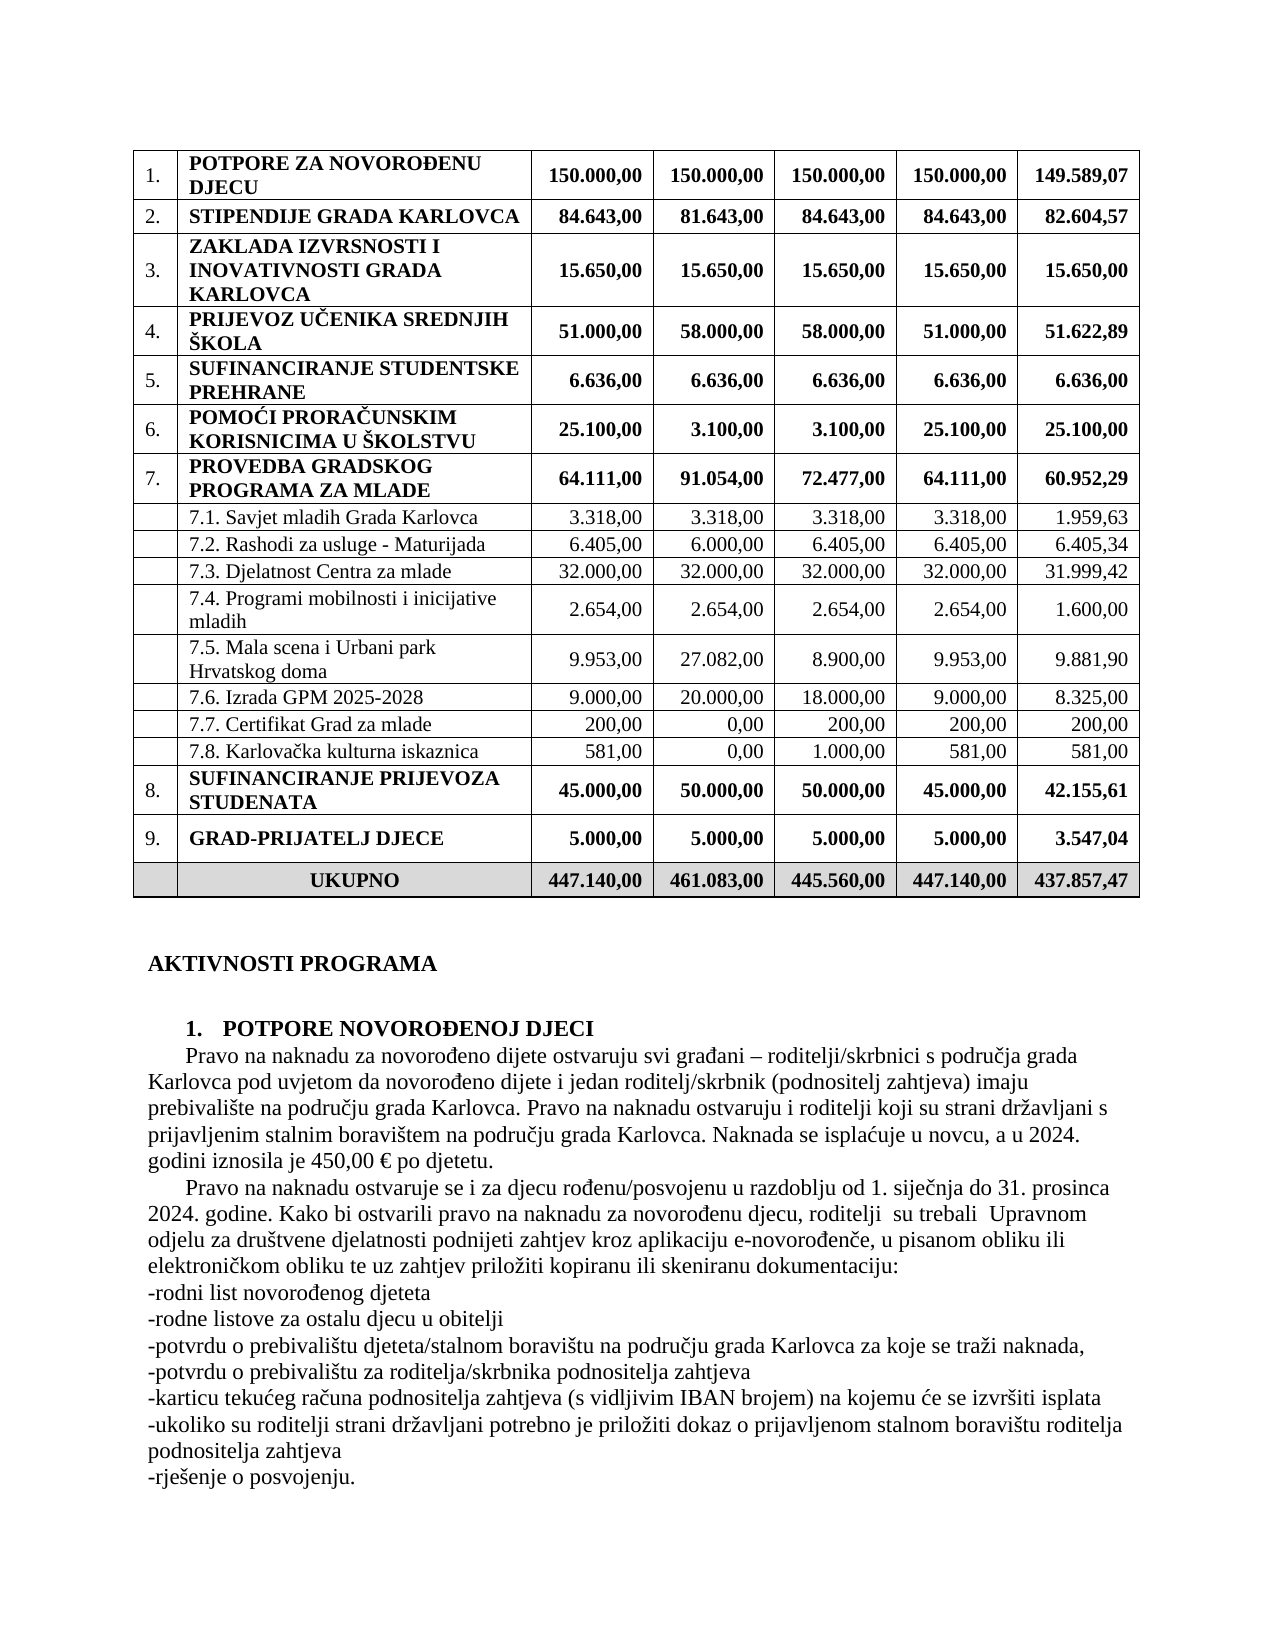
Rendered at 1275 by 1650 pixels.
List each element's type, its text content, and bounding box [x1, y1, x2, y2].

table_cell 6.000,00 [654, 531, 774, 557]
table_cell 200,00 [532, 711, 653, 737]
table_cell 51.000,00 [897, 307, 1017, 355]
table_cell 3.318,00 [532, 504, 653, 530]
table_cell [134, 738, 177, 764]
table_cell 7. [134, 454, 177, 502]
table_cell 32.000,00 [897, 558, 1017, 584]
table_cell 2. [134, 200, 177, 233]
table_cell 3. [134, 234, 177, 306]
table_cell 3.100,00 [654, 405, 774, 453]
table_cell 200,00 [1018, 711, 1139, 737]
table_cell 2.654,00 [654, 585, 774, 633]
text Pravo na naknadu ostvaruje se i za djecu rođenu/posvojenu u razdoblju od 1. siječnja do 31. prosinca 2024. godine. Kako bi ostvarili pravo na naknadu za novorođenu djecu, roditelji su trebali Upravnom odjelu za društvene djelatnosti podnijeti zahtjev kroz aplikaciju e-novorođenče, u pisanom obliku ili elektroničkom obliku te uz zahtjev priložiti kopiranu ili skeniranu dokumentaciju: [148, 1173, 1125, 1279]
table_cell [134, 558, 177, 584]
table_cell 1.600,00 [1018, 585, 1139, 633]
table_cell 58.000,00 [775, 307, 896, 355]
table_cell 64.111,00 [532, 454, 653, 502]
table_cell 18.000,00 [775, 684, 896, 710]
table_cell 7.3. Djelatnost Centra za mlade [178, 558, 531, 584]
table_cell 200,00 [897, 711, 1017, 737]
table_cell 15.650,00 [1018, 234, 1139, 306]
table_cell 6. [134, 405, 177, 453]
table_cell 581,00 [897, 738, 1017, 764]
table_cell 9.953,00 [532, 635, 653, 683]
table_cell 45.000,00 [532, 766, 653, 814]
table_cell PROVEDBA GRADSKOG PROGRAMA ZA MLADE [178, 454, 531, 502]
table_cell SUFINANCIRANJE STUDENTSKE PREHRANE [178, 356, 531, 404]
table_cell 7.4. Programi mobilnosti i inicijative mladih [178, 585, 531, 633]
table_cell [134, 711, 177, 737]
table_cell 50.000,00 [654, 766, 774, 814]
table_cell 6.405,34 [1018, 531, 1139, 557]
table_cell 50.000,00 [775, 766, 896, 814]
table_cell 2.654,00 [897, 585, 1017, 633]
table_cell 5. [134, 356, 177, 404]
table_cell GRAD-PRIJATELJ DJECE [178, 815, 531, 862]
table_cell 25.100,00 [897, 405, 1017, 453]
table_cell 25.100,00 [532, 405, 653, 453]
table_cell 20.000,00 [654, 684, 774, 710]
table_cell 25.100,00 [1018, 405, 1139, 453]
table_cell 15.650,00 [654, 234, 774, 306]
table_cell ZAKLADA IZVRSNOSTI I INOVATIVNOSTI GRADA KARLOVCA [178, 234, 531, 306]
text -ukoliko su roditelji strani državljani potrebno je priložiti dokaz o prijavljenom stalnom boravištu roditelja podnositelja zahtjeva [148, 1411, 1125, 1463]
table_cell 150.000,00 [654, 151, 774, 199]
table_cell 200,00 [775, 711, 896, 737]
table_cell 6.405,00 [532, 531, 653, 557]
text -rodni list novorođenog djeteta [148, 1279, 1125, 1305]
table_cell 84.643,00 [775, 200, 896, 233]
table_cell 9. [134, 815, 177, 862]
table_cell 1. [134, 151, 177, 199]
table_cell 6.636,00 [775, 356, 896, 404]
table_cell 7.7. Certifikat Grad za mlade [178, 711, 531, 737]
table_cell 8. [134, 766, 177, 814]
table_cell 6.636,00 [1018, 356, 1139, 404]
table_cell 7.2. Rashodi za usluge - Maturijada [178, 531, 531, 557]
table_cell [134, 863, 177, 896]
table_cell 150.000,00 [775, 151, 896, 199]
table_cell 3.318,00 [897, 504, 1017, 530]
table_cell POMOĆI PRORAČUNSKIM KORISNICIMA U ŠKOLSTVU [178, 405, 531, 453]
table_cell 15.650,00 [532, 234, 653, 306]
table_cell [134, 531, 177, 557]
table_cell 72.477,00 [775, 454, 896, 502]
table_cell STIPENDIJE GRADA KARLOVCA [178, 200, 531, 233]
table_cell 8.325,00 [1018, 684, 1139, 710]
table_cell POTPORE ZA NOVOROĐENU DJECU [178, 151, 531, 199]
table_cell PRIJEVOZ UČENIKA SREDNJIH ŠKOLA [178, 307, 531, 355]
table_cell 437.857,47 [1018, 863, 1139, 896]
table_cell [134, 635, 177, 683]
table_cell 0,00 [654, 711, 774, 737]
table_cell 461.083,00 [654, 863, 774, 896]
table_cell 32.000,00 [654, 558, 774, 584]
table_cell 7.5. Mala scena i Urbani park Hrvatskog doma [178, 635, 531, 683]
table_cell 7.6. Izrada GPM 2025-2028 [178, 684, 531, 710]
table_cell 447.140,00 [897, 863, 1017, 896]
table_cell [134, 504, 177, 530]
text -potvrdu o prebivalištu za roditelja/skrbnika podnositelja zahtjeva [148, 1358, 1125, 1384]
table_cell 150.000,00 [532, 151, 653, 199]
table_cell 445.560,00 [775, 863, 896, 896]
table_cell 45.000,00 [897, 766, 1017, 814]
table_cell 27.082,00 [654, 635, 774, 683]
table_cell 15.650,00 [897, 234, 1017, 306]
table_cell 84.643,00 [532, 200, 653, 233]
table_cell 581,00 [1018, 738, 1139, 764]
table_cell 91.054,00 [654, 454, 774, 502]
text -rješenje o posvojenju. [148, 1463, 1125, 1490]
table_cell 60.952,29 [1018, 454, 1139, 502]
table_cell 5.000,00 [775, 815, 896, 862]
text Pravo na naknadu za novorođeno dijete ostvaruju svi građani – roditelji/skrbnici s područja grada Karlovca pod uvjetom da novorođeno dijete i jedan roditelj/skrbnik (podnositelj zahtjeva) imaju prebivalište na području grada Karlovca. Pravo na naknadu ostvaruju i roditelji koji su strani državljani s prijavljenim stalnim boravištem na području grada Karlovca. Naknada se isplaćuje u novcu, a u 2024. godini iznosila je 450,00 € po djetetu. [148, 1042, 1125, 1173]
table_cell 9.000,00 [532, 684, 653, 710]
table_cell SUFINANCIRANJE PRIJEVOZA STUDENATA [178, 766, 531, 814]
table_cell 581,00 [532, 738, 653, 764]
text AKTIVNOSTI PROGRAMA [148, 950, 1125, 977]
table_cell 3.547,04 [1018, 815, 1139, 862]
table_cell 2.654,00 [775, 585, 896, 633]
table_cell 32.000,00 [775, 558, 896, 584]
table_cell 15.650,00 [775, 234, 896, 306]
table_cell 6.636,00 [897, 356, 1017, 404]
table_cell 149.589,07 [1018, 151, 1139, 199]
table_cell UKUPNO [178, 863, 531, 896]
table_cell 150.000,00 [897, 151, 1017, 199]
table_cell 447.140,00 [532, 863, 653, 896]
table_cell 3.100,00 [775, 405, 896, 453]
table_cell 0,00 [654, 738, 774, 764]
table_cell 64.111,00 [897, 454, 1017, 502]
table_cell 1.959,63 [1018, 504, 1139, 530]
table_cell 51.622,89 [1018, 307, 1139, 355]
table_cell 32.000,00 [532, 558, 653, 584]
table_cell 6.636,00 [654, 356, 774, 404]
text -karticu tekućeg računa podnositelja zahtjeva (s vidljivim IBAN brojem) na kojemu će se izvršiti isplata [148, 1384, 1125, 1411]
table_cell 42.155,61 [1018, 766, 1139, 814]
table_cell 8.900,00 [775, 635, 896, 683]
table_cell 9.000,00 [897, 684, 1017, 710]
table_cell 6.636,00 [532, 356, 653, 404]
table_cell 7.8. Karlovačka kulturna iskaznica [178, 738, 531, 764]
table_cell 84.643,00 [897, 200, 1017, 233]
table_cell 31.999,42 [1018, 558, 1139, 584]
table_cell 81.643,00 [654, 200, 774, 233]
table_cell 5.000,00 [654, 815, 774, 862]
table_cell 6.405,00 [775, 531, 896, 557]
table_cell 1.000,00 [775, 738, 896, 764]
text -rodne listove za ostalu djecu u obitelji [148, 1305, 1125, 1332]
table_cell 4. [134, 307, 177, 355]
table_cell 3.318,00 [654, 504, 774, 530]
table_cell 9.881,90 [1018, 635, 1139, 683]
table_cell 5.000,00 [532, 815, 653, 862]
list POTPORE NOVOROĐENOJ DJECI [185, 1015, 1125, 1042]
table_cell [134, 585, 177, 633]
table_cell 2.654,00 [532, 585, 653, 633]
table_cell 3.318,00 [775, 504, 896, 530]
table_cell [134, 684, 177, 710]
table_cell 51.000,00 [532, 307, 653, 355]
table_cell 7.1. Savjet mladih Grada Karlovca [178, 504, 531, 530]
text -potvrdu o prebivalištu djeteta/stalnom boravištu na području grada Karlovca za koje se traži naknada, [148, 1332, 1125, 1358]
table_cell 82.604,57 [1018, 200, 1139, 233]
table_cell 6.405,00 [897, 531, 1017, 557]
table_cell 58.000,00 [654, 307, 774, 355]
table_cell 9.953,00 [897, 635, 1017, 683]
table_cell 5.000,00 [897, 815, 1017, 862]
